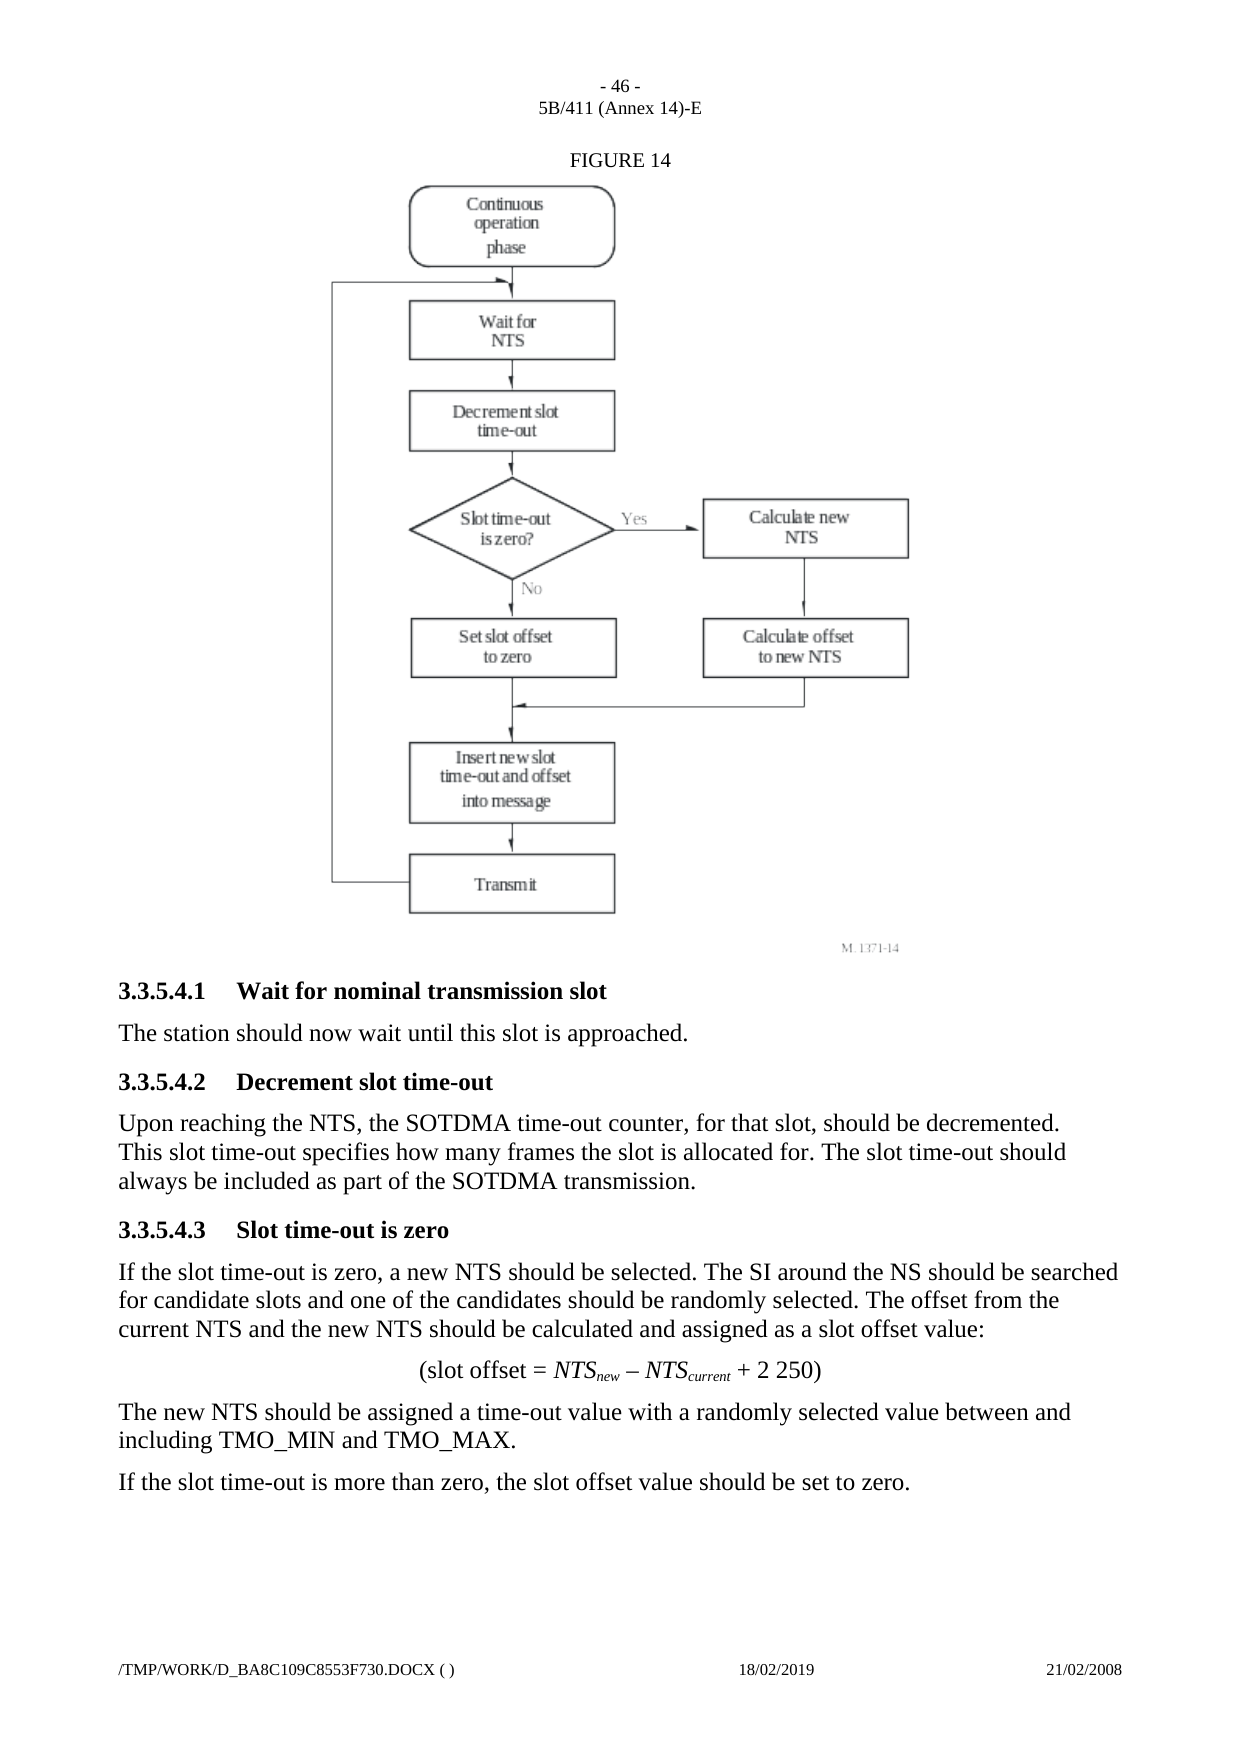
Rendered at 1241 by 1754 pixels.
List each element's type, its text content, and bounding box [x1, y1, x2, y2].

text Upon reaching the NTS, the SOTDMA time-out counter, for that slot, should be decremented. This slot time-out specifies how many frames the slot is allocated for. The slot time-out should always be included as part of the SOTDMA transmission. [118, 1108, 1122, 1195]
text figure 14 [118, 148, 1122, 172]
text The station should now wait until this slot is approached. [118, 1018, 1122, 1046]
text (slot offset = NTSnew – NTScurrent + 2 250) [118, 1356, 1122, 1384]
subtitle 3.3.5.4.1 Wait for nominal transmission slot [118, 976, 1122, 1005]
subtitle 3.3.5.4.2 Decrement slot time-out [118, 1067, 1122, 1096]
text If the slot time-out is more than zero, the slot offset value should be set to zero. [118, 1467, 1122, 1496]
text The new NTS should be assigned a time-out value with a randomly selected value between and including TMO_MIN and TMO_MAX. [118, 1397, 1122, 1454]
text If the slot time-out is zero, a new NTS should be selected. The SI around the NS should be searched for candidate slots and one of the candidates should be randomly selected. The offset from the current NTS and the new NTS should be calculated and assigned as a slot offset value: [118, 1257, 1122, 1343]
subtitle 3.3.5.4.3 Slot time-out is zero [118, 1216, 1122, 1244]
